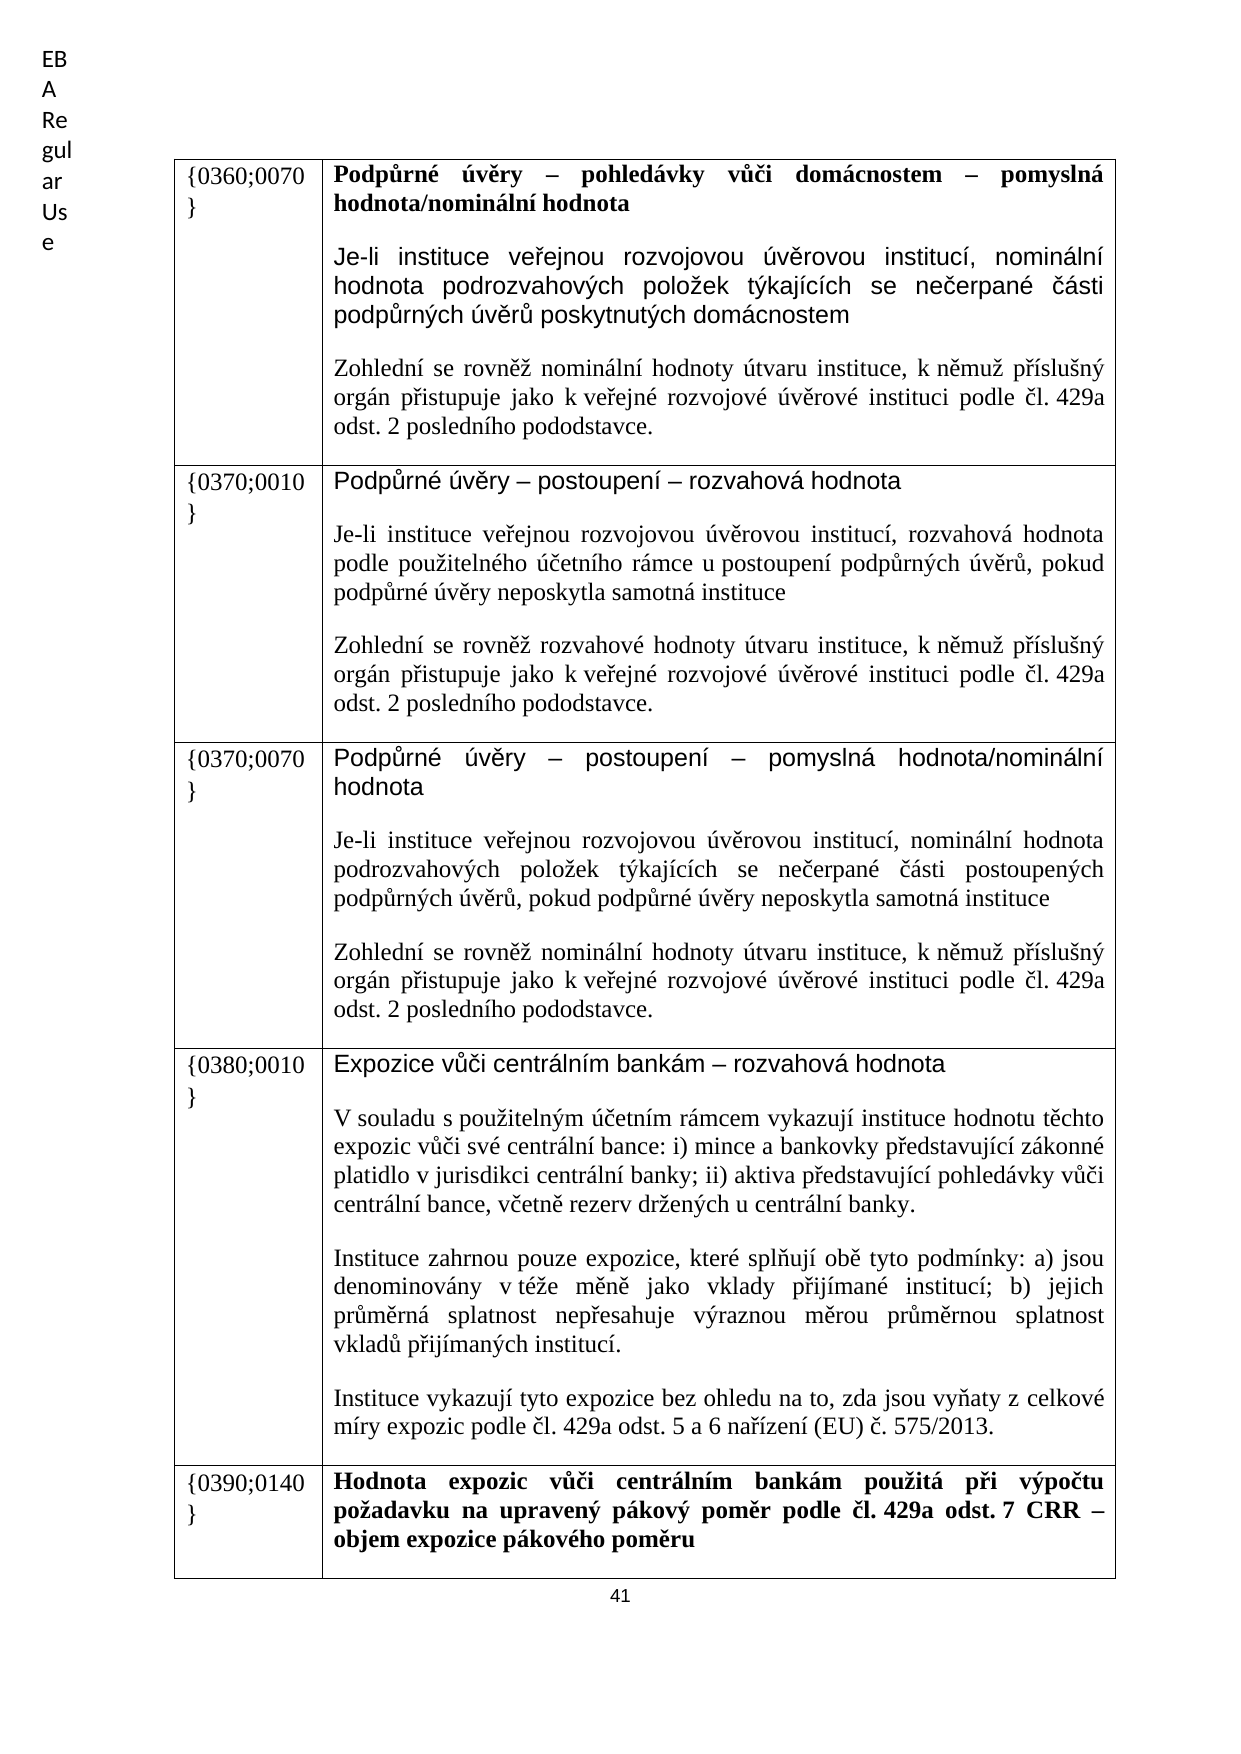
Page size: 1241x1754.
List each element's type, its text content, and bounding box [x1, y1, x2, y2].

table_cell Podpůrné úvěry – pohledávky vůči domácnostem – pomyslná hodnota/nominální hodnota Je-li instituce veřejnou rozvojovou úvěrovou institucí, nominální hodnota podrozvahových položek týkajících se nečerpané části podpůrných úvěrů poskytnutých domácnostem Zohlední se rovněž nominální hodnoty útvaru instituce, k němuž příslušný orgán přistupuje jako k veřejné rozvojové úvěrové instituci podle čl. 429a odst. 2 posledního pododstavce. [323, 160, 1115, 464]
table_cell {0380;0010} [175, 1049, 322, 1465]
table_cell Podpůrné úvěry – postoupení – pomyslná hodnota/nominální hodnota Je-li instituce veřejnou rozvojovou úvěrovou institucí, nominální hodnota podrozvahových položek týkajících se nečerpané části postoupených podpůrných úvěrů, pokud podpůrné úvěry neposkytla samotná instituce Zohlední se rovněž nominální hodnoty útvaru instituce, k němuž příslušný orgán přistupuje jako k veřejné rozvojové úvěrové instituci podle čl. 429a odst. 2 posledního pododstavce. [323, 743, 1115, 1048]
table_cell Expozice vůči centrálním bankám – rozvahová hodnota V souladu s použitelným účetním rámcem vykazují instituce hodnotu těchto expozic vůči své centrální bance: i) mince a bankovky představující zákonné platidlo v jurisdikci centrální banky; ii) aktiva představující pohledávky vůči centrální bance, včetně rezerv držených u centrální banky. Instituce zahrnou pouze expozice, které splňují obě tyto podmínky: a) jsou denominovány v téže měně jako vklady přijímané institucí; b) jejich průměrná splatnost nepřesahuje výraznou měrou průměrnou splatnost vkladů přijímaných institucí. Instituce vykazují tyto expozice bez ohledu na to, zda jsou vyňaty z celkové míry expozic podle čl. 429a odst. 5 a 6 nařízení (EU) č. 575/2013. [323, 1049, 1115, 1465]
table_cell {0360;0070} [175, 160, 322, 464]
table_cell {0390;0140} [175, 1466, 322, 1577]
table_cell {0370;0010} [175, 466, 322, 742]
table_cell Podpůrné úvěry – postoupení – rozvahová hodnota Je-li instituce veřejnou rozvojovou úvěrovou institucí, rozvahová hodnota podle použitelného účetního rámce u postoupení podpůrných úvěrů, pokud podpůrné úvěry neposkytla samotná instituce Zohlední se rovněž rozvahové hodnoty útvaru instituce, k němuž příslušný orgán přistupuje jako k veřejné rozvojové úvěrové instituci podle čl. 429a odst. 2 posledního pododstavce. [323, 466, 1115, 742]
table_cell {0370;0070} [175, 743, 322, 1048]
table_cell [323, 1466, 1115, 1577]
